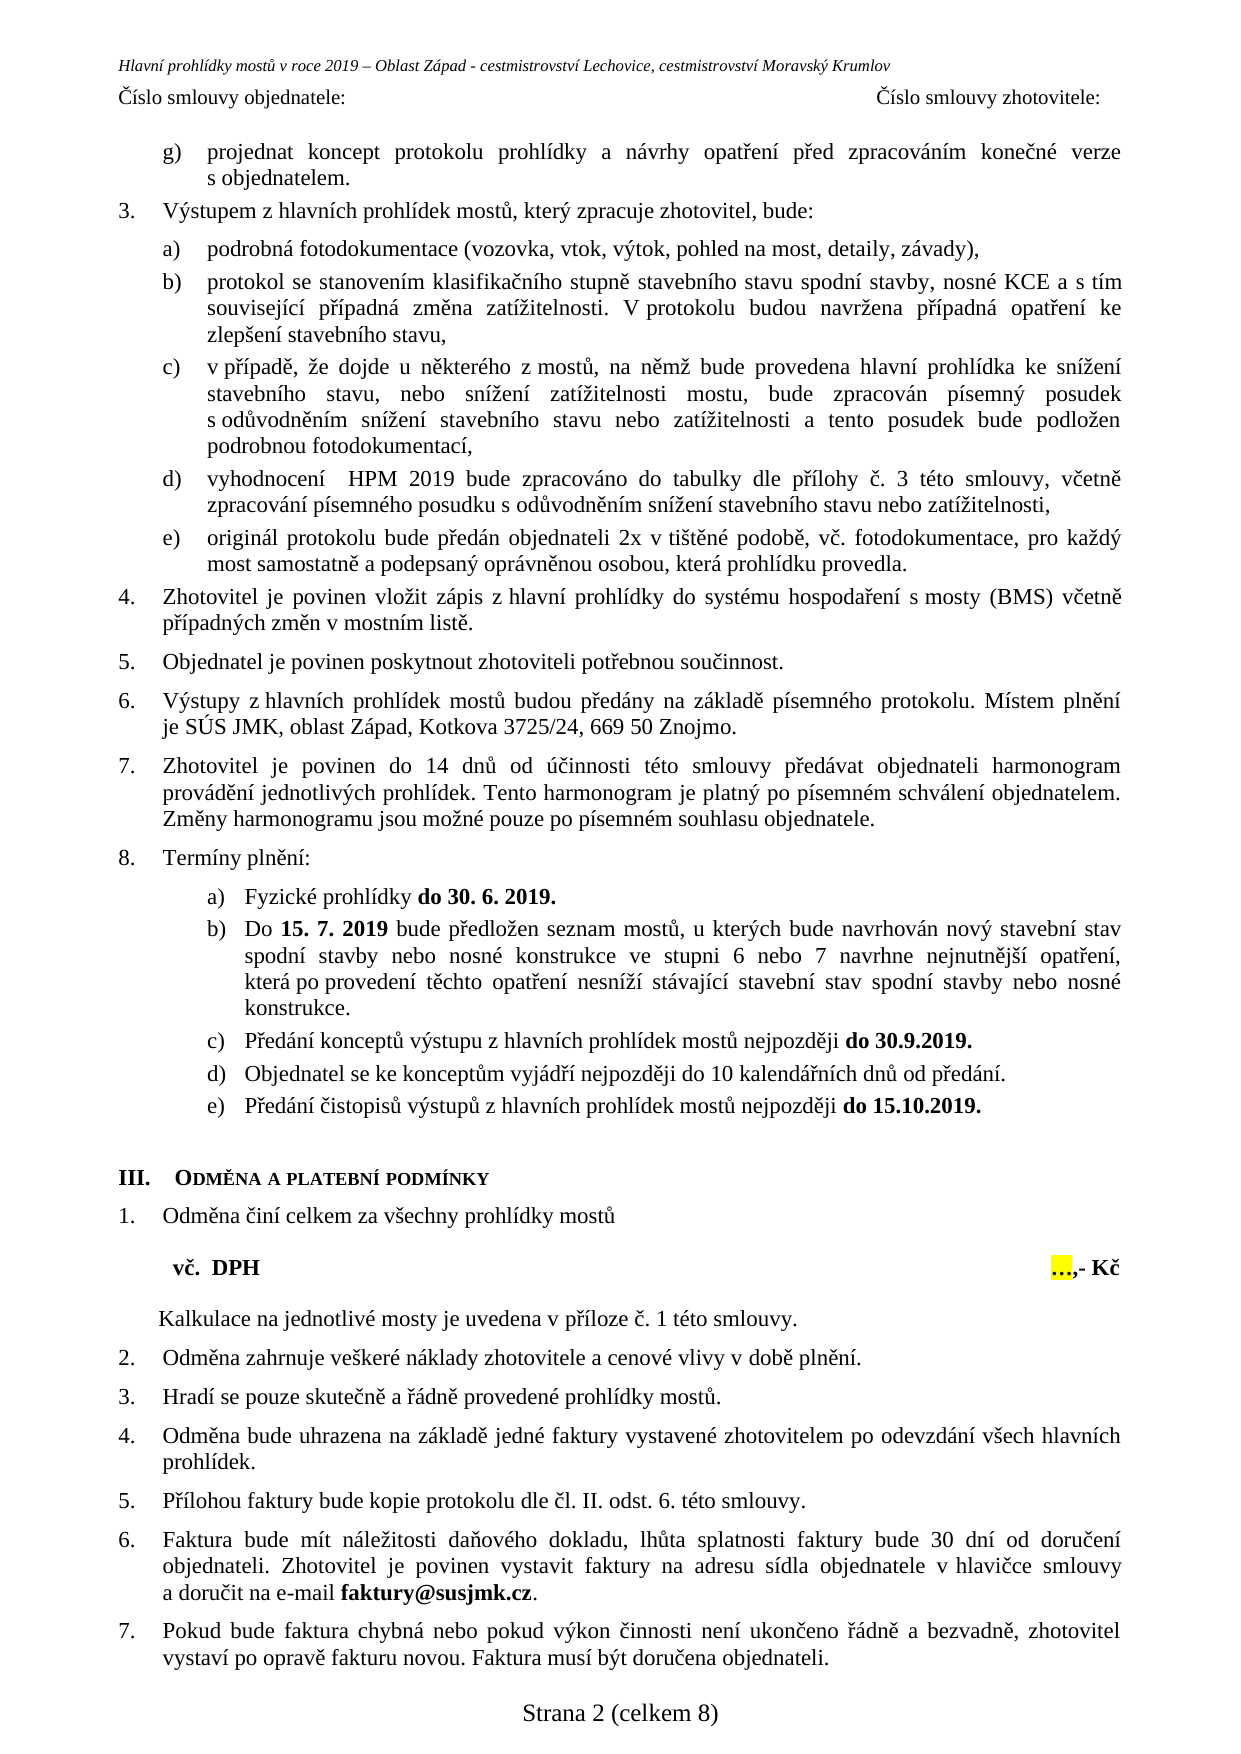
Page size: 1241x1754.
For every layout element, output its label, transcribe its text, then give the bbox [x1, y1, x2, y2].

list Odměna činí celkem za všechny prohlídky mostů [118, 1202, 1122, 1229]
list Výstupy z hlavních prohlídek mostů budou předány na základě písemného protokolu. Místem plnění je SÚS JMK, oblast Západ, Kotkova 3725/24, 669 50 Znojmo. [118, 687, 1122, 740]
list Objednatel se ke konceptům vyjádří nejpozději do 10 kalendářních dnů od předání. [207, 1059, 1122, 1086]
list Odměna zahrnuje veškeré náklady zhotovitele a cenové vlivy v době plnění. [118, 1344, 1122, 1370]
table_header …,- Kč [838, 1241, 1131, 1293]
list Zhotovitel je povinen vložit zápis z hlavní prohlídky do systému hospodaření s mosty (BMS) včetně případných změn v mostním listě. [118, 583, 1122, 636]
list vyhodnocení HPM 2019 bude zpracováno do tabulky dle přílohy č. 3 této smlouvy, včetně zpracování písemného posudku s odůvodněním snížení stavebního stavu nebo zatížitelnosti, [162, 465, 1122, 518]
list Termíny plnění: [118, 844, 1122, 870]
list projednat koncept protokolu prohlídky a návrhy opatření před zpracováním konečné verze s objednatelem. [162, 138, 1122, 190]
list v případě, že dojde u některého z mostů, na němž bude provedena hlavní prohlídka ke snížení stavebního stavu, nebo snížení zatížitelnosti mostu, bude zpracován písemný posudek s odůvodněním snížení stavebního stavu nebo zatížitelnosti a tento posudek bude podložen podrobnou fotodokumentací, [162, 353, 1122, 459]
list podrobná fotodokumentace (vozovka, vtok, výtok, pohled na most, detaily, závady), [162, 236, 1122, 262]
list Objednatel je povinen poskytnout zhotoviteli potřebnou součinnost. [118, 648, 1122, 674]
list Do 15. 7. 2019 bude předložen seznam mostů, u kterých bude navrhován nový stavební stav spodní stavby nebo nosné konstrukce ve stupni 6 nebo 7 navrhne nejnutnější opatření, která po provedení těchto opatření nesníží stávající stavební stav spodní stavby nebo nosné konstrukce. [207, 915, 1122, 1021]
table_header vč. DPH [156, 1241, 838, 1293]
list Odměna a platební podmínky [118, 1164, 1122, 1190]
list Předání čistopisů výstupů z hlavních prohlídek mostů nejpozději do 15.10.2019. [207, 1092, 1122, 1118]
list originál protokolu bude předán objednateli 2x v tištěné podobě, vč. fotodokumentace, pro každý most samostatně a podepsaný oprávněnou osobou, která prohlídku provedla. [162, 524, 1122, 577]
list Odměna bude uhrazena na základě jedné faktury vystavené zhotovitelem po odevzdání všech hlavních prohlídek. [118, 1422, 1122, 1474]
list Výstupem z hlavních prohlídek mostů, který zpracuje zhotovitel, bude: [118, 197, 1122, 223]
list Zhotovitel je povinen do 14 dnů od účinnosti této smlouvy předávat objednateli harmonogram provádění jednotlivých prohlídek. Tento harmonogram je platný po písemném schválení objednatelem. Změny harmonogramu jsou možné pouze po písemném souhlasu objednatele. [118, 752, 1122, 831]
list Fyzické prohlídky do 30. 6. 2019. [207, 883, 1122, 909]
list Hradí se pouze skutečně a řádně provedené prohlídky mostů. [118, 1383, 1122, 1409]
list Přílohou faktury bude kopie protokolu dle čl. II. odst. 6. této smlouvy. [118, 1487, 1122, 1513]
list Pokud bude faktura chybná nebo pokud výkon činnosti není ukončeno řádně a bezvadně, zhotovitel vystaví po opravě fakturu novou. Faktura musí být doručena objednateli. [118, 1617, 1122, 1670]
text Kalkulace na jednotlivé mosty je uvedena v příloze č. 1 této smlouvy. [118, 1305, 1122, 1332]
list Faktura bude mít náležitosti daňového dokladu, lhůta splatnosti faktury bude 30 dní od doručení objednateli. Zhotovitel je povinen vystavit faktury na adresu sídla objednatele v hlavičce smlouvy a doručit na e-mail faktury@susjmk.cz. [118, 1526, 1122, 1605]
list Předání konceptů výstupu z hlavních prohlídek mostů nejpozději do 30.9.2019. [207, 1027, 1122, 1053]
list protokol se stanovením klasifikačního stupně stavebního stavu spodní stavby, nosné KCE a s tím související případná změna zatížitelnosti. V protokolu budou navržena případná opatření ke zlepšení stavebního stavu, [162, 268, 1122, 347]
